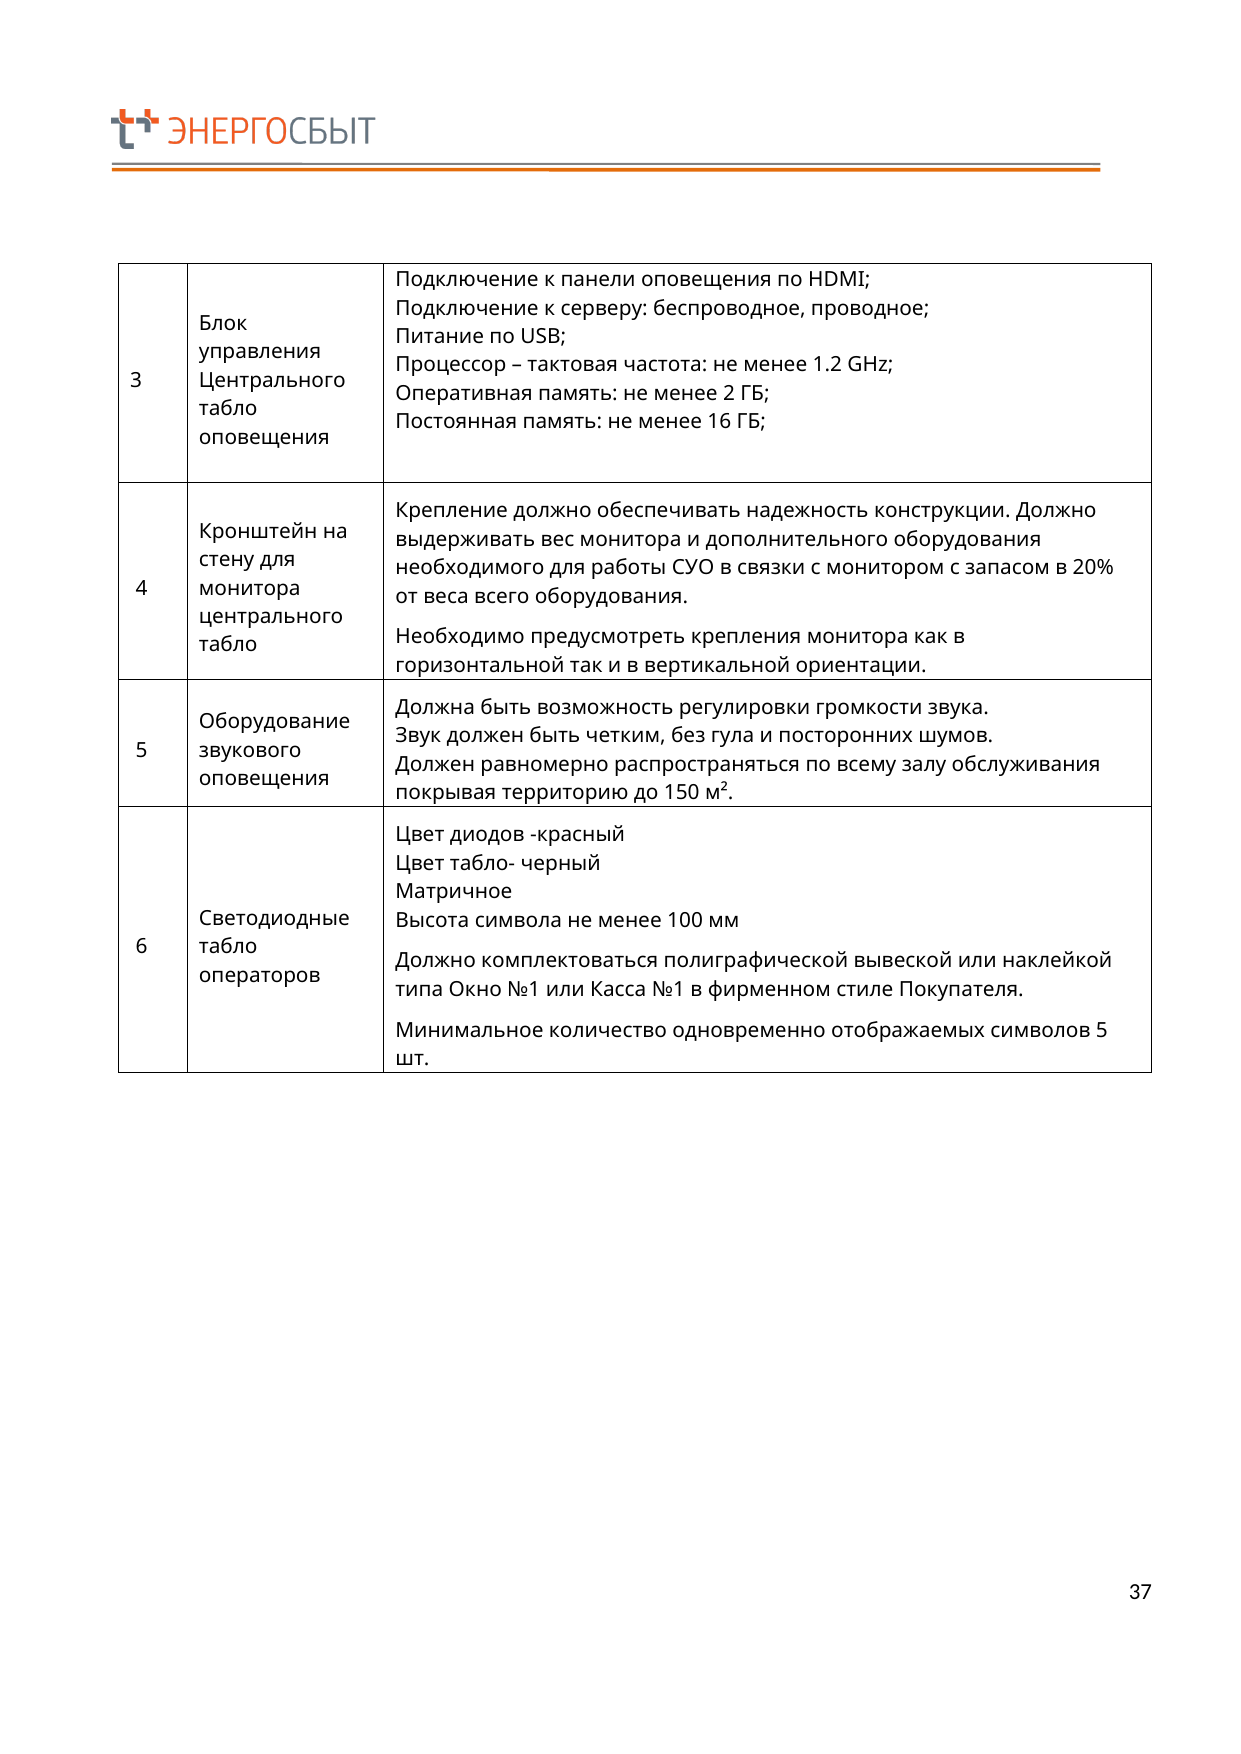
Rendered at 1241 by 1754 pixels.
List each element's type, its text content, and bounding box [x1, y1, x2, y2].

table_cell Крепление должно обеспечивать надежность конструкции. Должно выдерживать вес монитора и дополнительного оборудования необходимого для работы СУО в связки с монитором с запасом в 20% от веса всего оборудования. Необходимо предусмотреть крепления монитора как в горизонтальной так и в вертикальной ориентации. [384, 483, 1151, 678]
table_cell 5 [119, 680, 187, 806]
table_cell Оборудование звукового оповещения [188, 680, 383, 806]
table_cell 3 [119, 264, 187, 482]
table_cell Кронштейн на стену для монитора центрального табло [188, 483, 383, 678]
table_cell Подключение к панели оповещения по HDMI; Подключение к серверу: беспроводное, проводное; Питание по USB; Процессор – тактовая частота: не менее 1.2 GHz; Оперативная память: не менее 2 ГБ; Постоянная память: не менее 16 ГБ; [384, 264, 1151, 482]
table_cell Должна быть возможность регулировки громкости звука. Звук должен быть четким, без гула и посторонних шумов. Должен равномерно распространяться по всему залу обслуживания покрывая территорию до 150 м². [384, 680, 1151, 806]
picture [111, 109, 380, 149]
table_cell 6 [119, 807, 187, 1072]
table_cell Светодиодные табло операторов [188, 807, 383, 1072]
table_cell Цвет диодов -красный Цвет табло- черный Матричное Высота символа не менее 100 мм Должно комплектоваться полиграфической вывеской или наклейкой типа Окно №1 или Касса №1 в фирменном стиле Покупателя. Минимальное количество одновременно отображаемых символов 5 шт. [384, 807, 1151, 1072]
table_cell Блок управления Центрального табло оповещения [188, 264, 383, 482]
table_cell 4 [119, 483, 187, 678]
